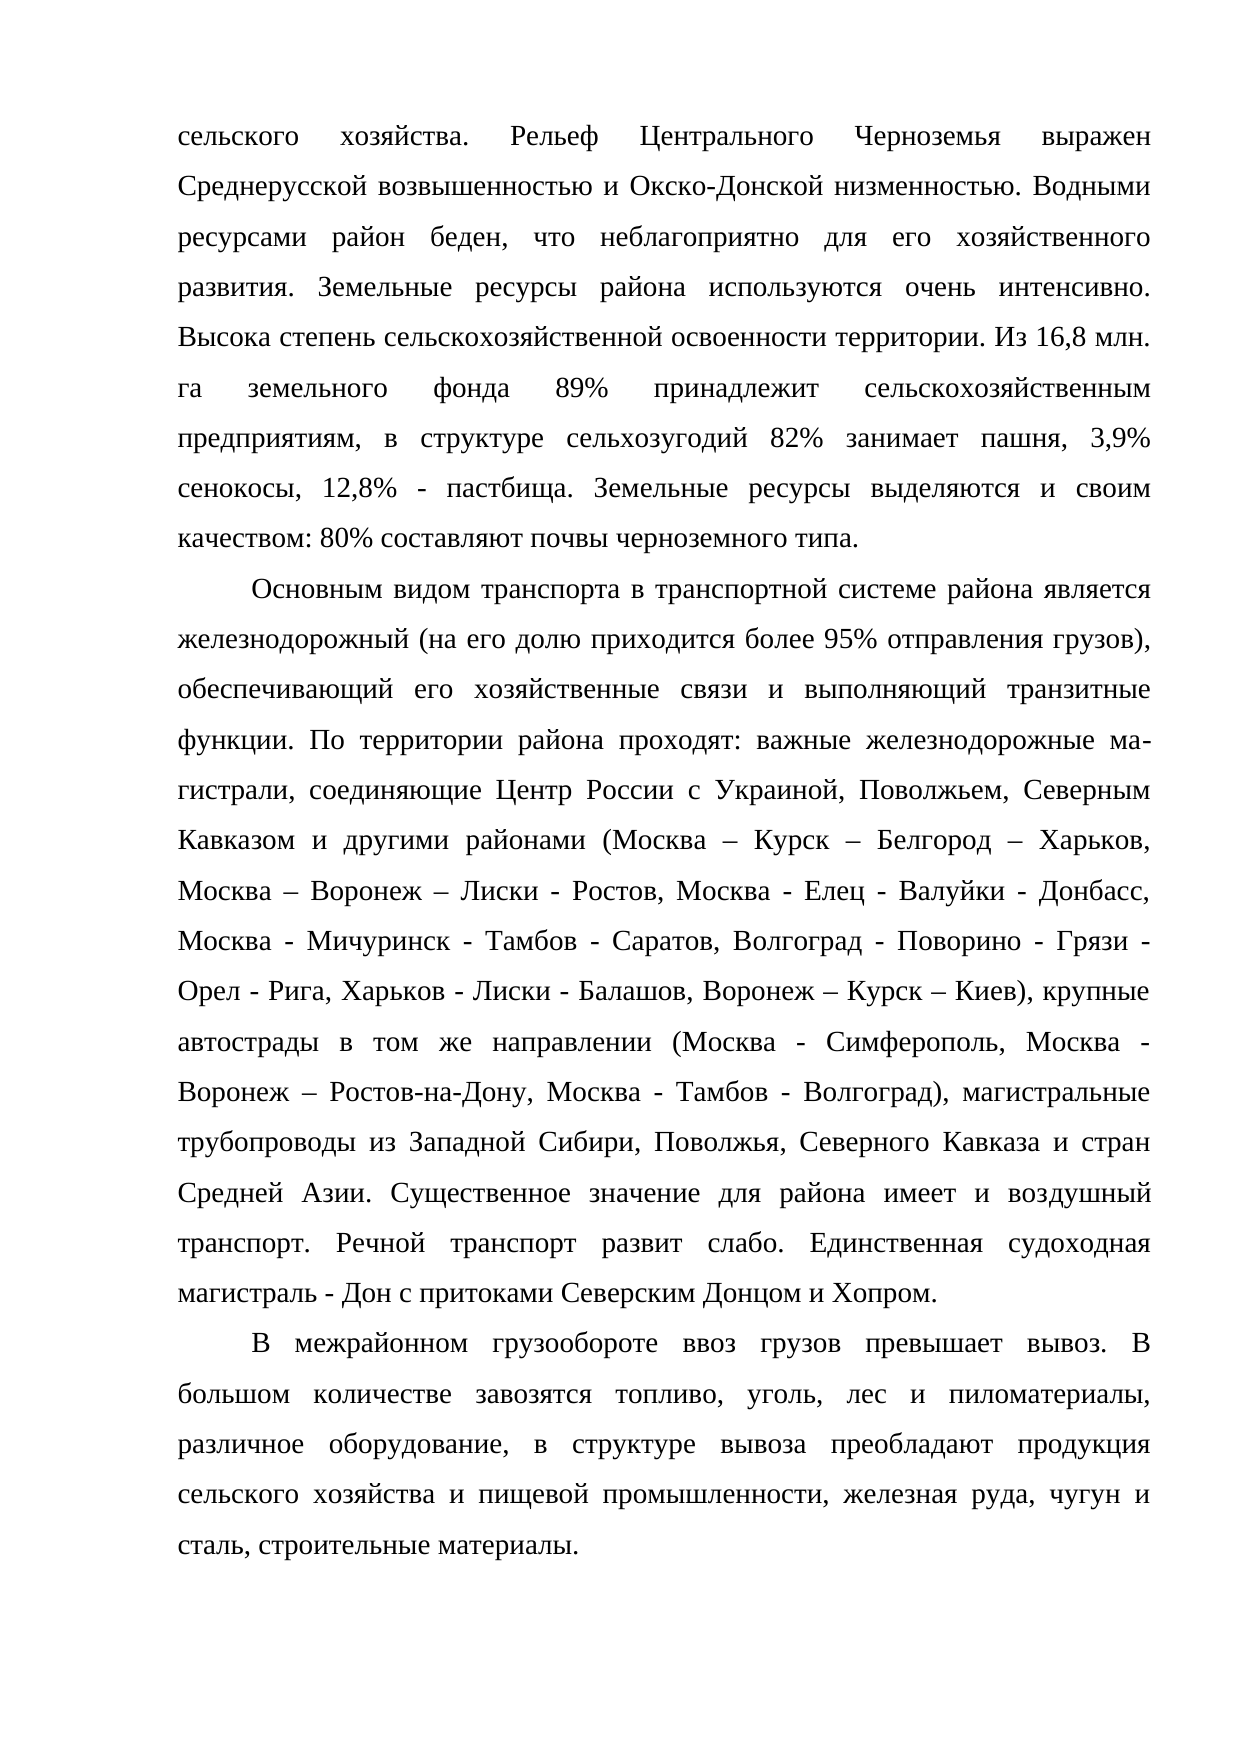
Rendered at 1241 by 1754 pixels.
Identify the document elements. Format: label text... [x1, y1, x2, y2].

text В межрайонном грузообороте ввоз грузов превышает вывоз. В большом количестве завозятся топливо, уголь, лес и пиломатериалы, различное оборудование, в структуре вывоза преобладают продукция сельского хозяйства и пищевой промышленности, железная руда, чугун и сталь, строительные материалы. [177, 1326, 1152, 1560]
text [177, 118, 1152, 554]
text Основным видом транспорта в транспортной системе района является железнодорожный (на его долю приходится более 95% отправления грузов), обеспечивающий его хозяйственные связи и выполняющий транзитные функции. По территории района проходят: важные железнодорожные ма­гистрали, соединяющие Центр России с Украиной, Поволжьем, Северным Кавказом и другими районами (Москва – Курск – Белгород – Харьков, Москва – Воронеж – Лиски - Ростов, Москва - Елец - Валуйки - Донбасс, Москва - Мичуринск - Тамбов - Саратов, Волгоград - Поворино - Грязи - Орел - Рига, Харьков - Лиски - Балашов, Воронеж – Курск – Киев), крупные автострады в том же направлении (Москва - Симферополь, Москва - Воронеж – Ростов-на-Дону, Москва - Тамбов - Волгоград), магистральные трубопроводы из Западной Сибири, Поволжья, Северного Кавказа и стран Средней Азии. Существенное значение для района имеет и воз­душный транспорт. Речной транспорт развит слабо. Единственная судоходная магистраль - Дон с притоками Северским Донцом и Хопром. [177, 571, 1152, 1309]
